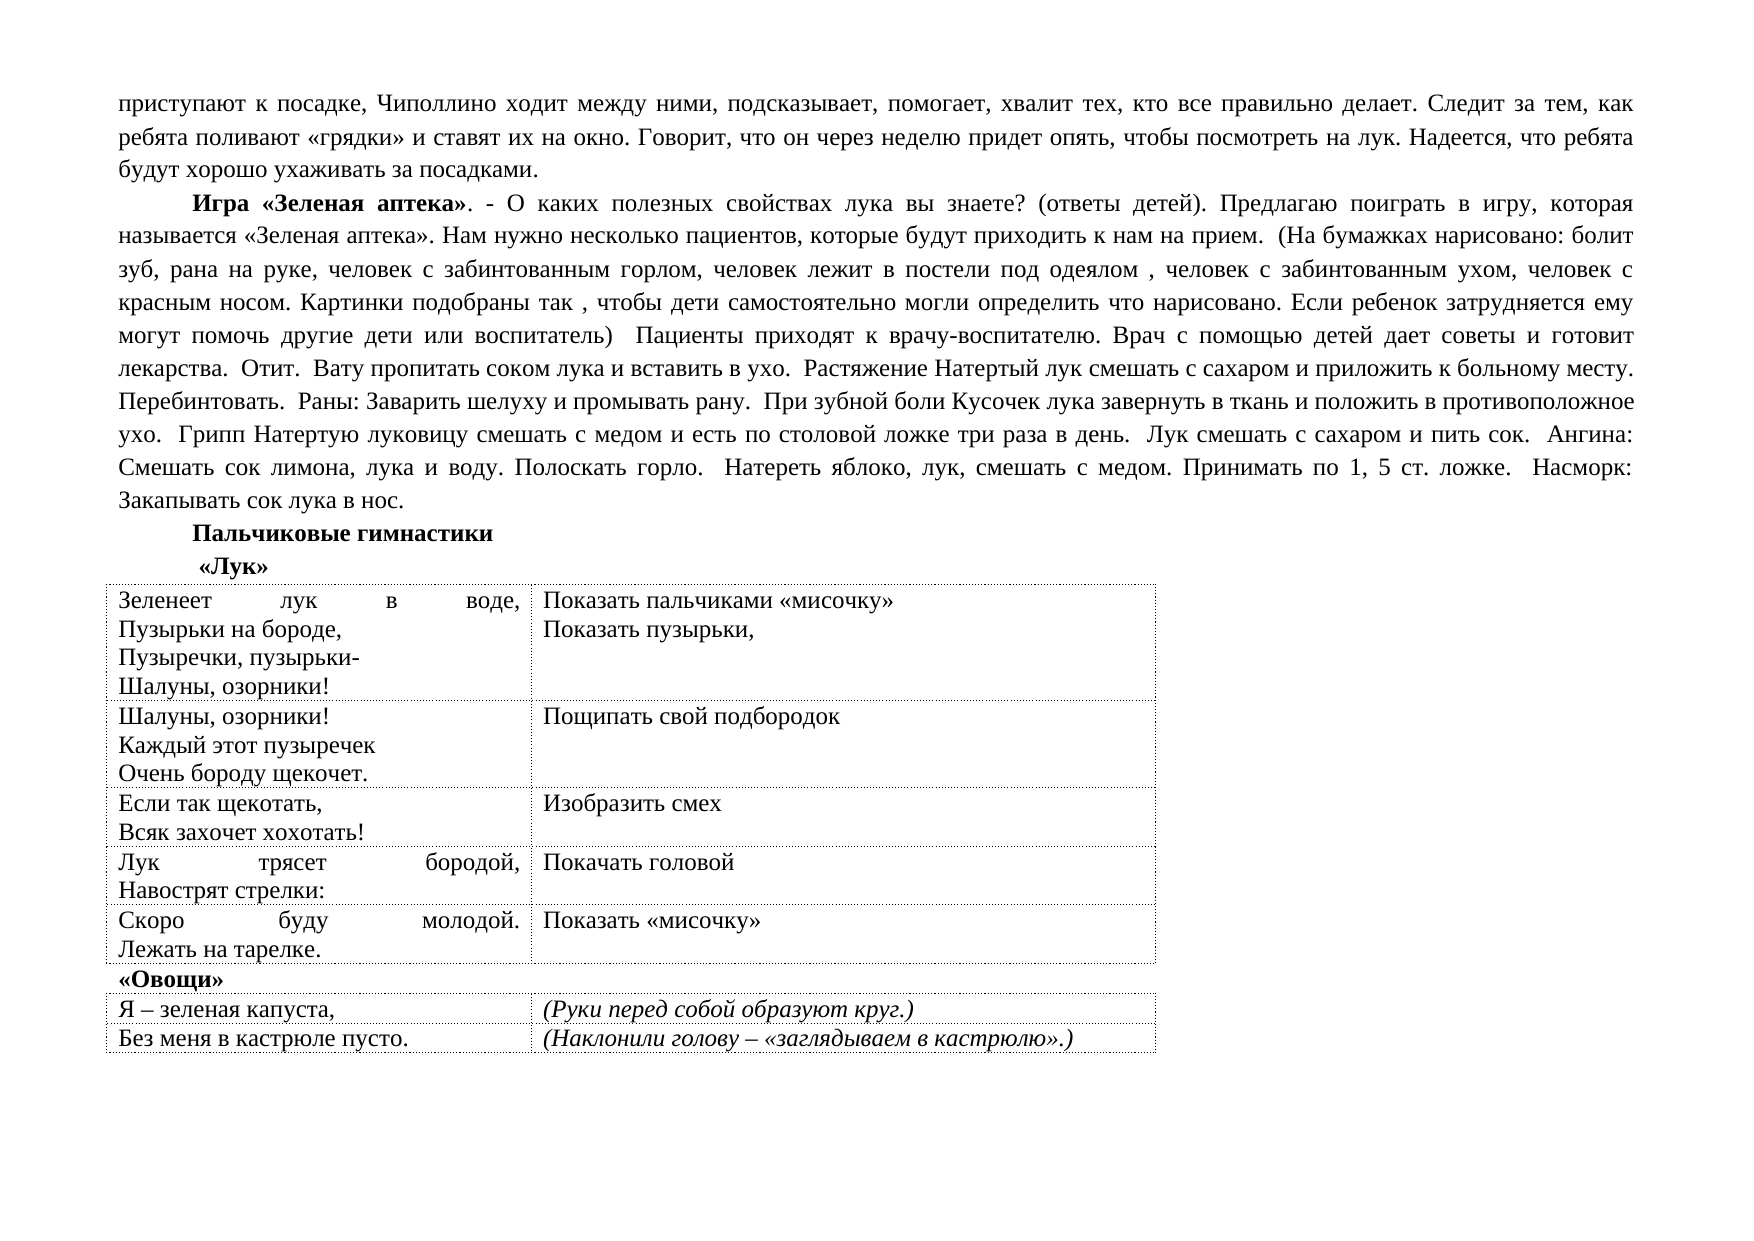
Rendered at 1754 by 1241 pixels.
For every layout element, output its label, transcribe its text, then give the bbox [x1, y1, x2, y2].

table_cell Изобразить смех [532, 787, 1155, 846]
table_cell Лук трясет бородой, Навострят стрелки: [107, 846, 532, 904]
table_cell Если так щекотать, Всяк захочет хохотать! [107, 787, 532, 846]
table_cell Шалуны, озорники! Каждый этот пузыречек Очень бороду щекочет. [107, 700, 532, 787]
table_cell Без меня в кастрюле пусто. [107, 1023, 532, 1052]
table_header (Руки перед собой образуют круг.) [532, 993, 1155, 1022]
text Пальчиковые гимнастики [118, 518, 1636, 547]
table_header Я – зеленая капуста, [107, 993, 532, 1022]
text «Лук» [118, 551, 1636, 579]
table_cell Пощипать свой подбородок [532, 700, 1155, 787]
text Игра «Зеленая аптека». - О каких полезных свойствах лука вы знаете? (ответы детей). Предлагаю поиграть в игру, которая называется «Зеленая аптека». Нам нужно несколько пациентов, которые будут приходить к нам на прием. (На бумажках нарисовано: болит зуб, рана на руке, человек с забинтованным горлом, человек лежит в постели под одеялом , человек с забинтованным ухом, человек с красным носом. Картинки подобраны так , чтобы дети самостоятельно могли определить что нарисовано. Если ребенок затрудняется ему могут помочь другие дети или воспитатель) Пациенты приходят к врачу-воспитателю. Врач с помощью детей дает советы и готовит лекарства. Отит. Вату пропитать соком лука и вставить в ухо. Растяжение Натертый лук смешать с сахаром и приложить к больному месту. Перебинтовать. Раны: Заварить шелуху и промывать рану. При зубной боли Кусочек лука завернуть в ткань и положить в противоположное ухо. Грипп Натертую луковицу смешать с медом и есть по столовой ложке три раза в день. Лук смешать с сахаром и пить сок. Ангина: Смешать сок лимона, лука и воду. Полоскать горло. Натереть яблоко, лук, смешать с медом. Принимать по 1, 5 ст. ложке. Насморк: Закапывать сок лука в нос. [118, 188, 1636, 513]
table_header Зеленеет лук в воде, Пузырьки на бороде, Пузыречки, пузырьки- Шалуны, озорники! [107, 584, 532, 700]
table_cell (Наклонили голову – «заглядываем в кастрюлю».) [532, 1023, 1155, 1052]
table_header Показать пальчиками «мисочку» Показать пузырьки, [532, 584, 1155, 700]
text «Овощи» [118, 964, 1636, 993]
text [118, 88, 1636, 183]
table_cell Покачать головой [532, 846, 1155, 904]
table_cell Скоро буду молодой. Лежать на тарелке. [107, 904, 532, 963]
table_cell Показать «мисочку» [532, 904, 1155, 963]
